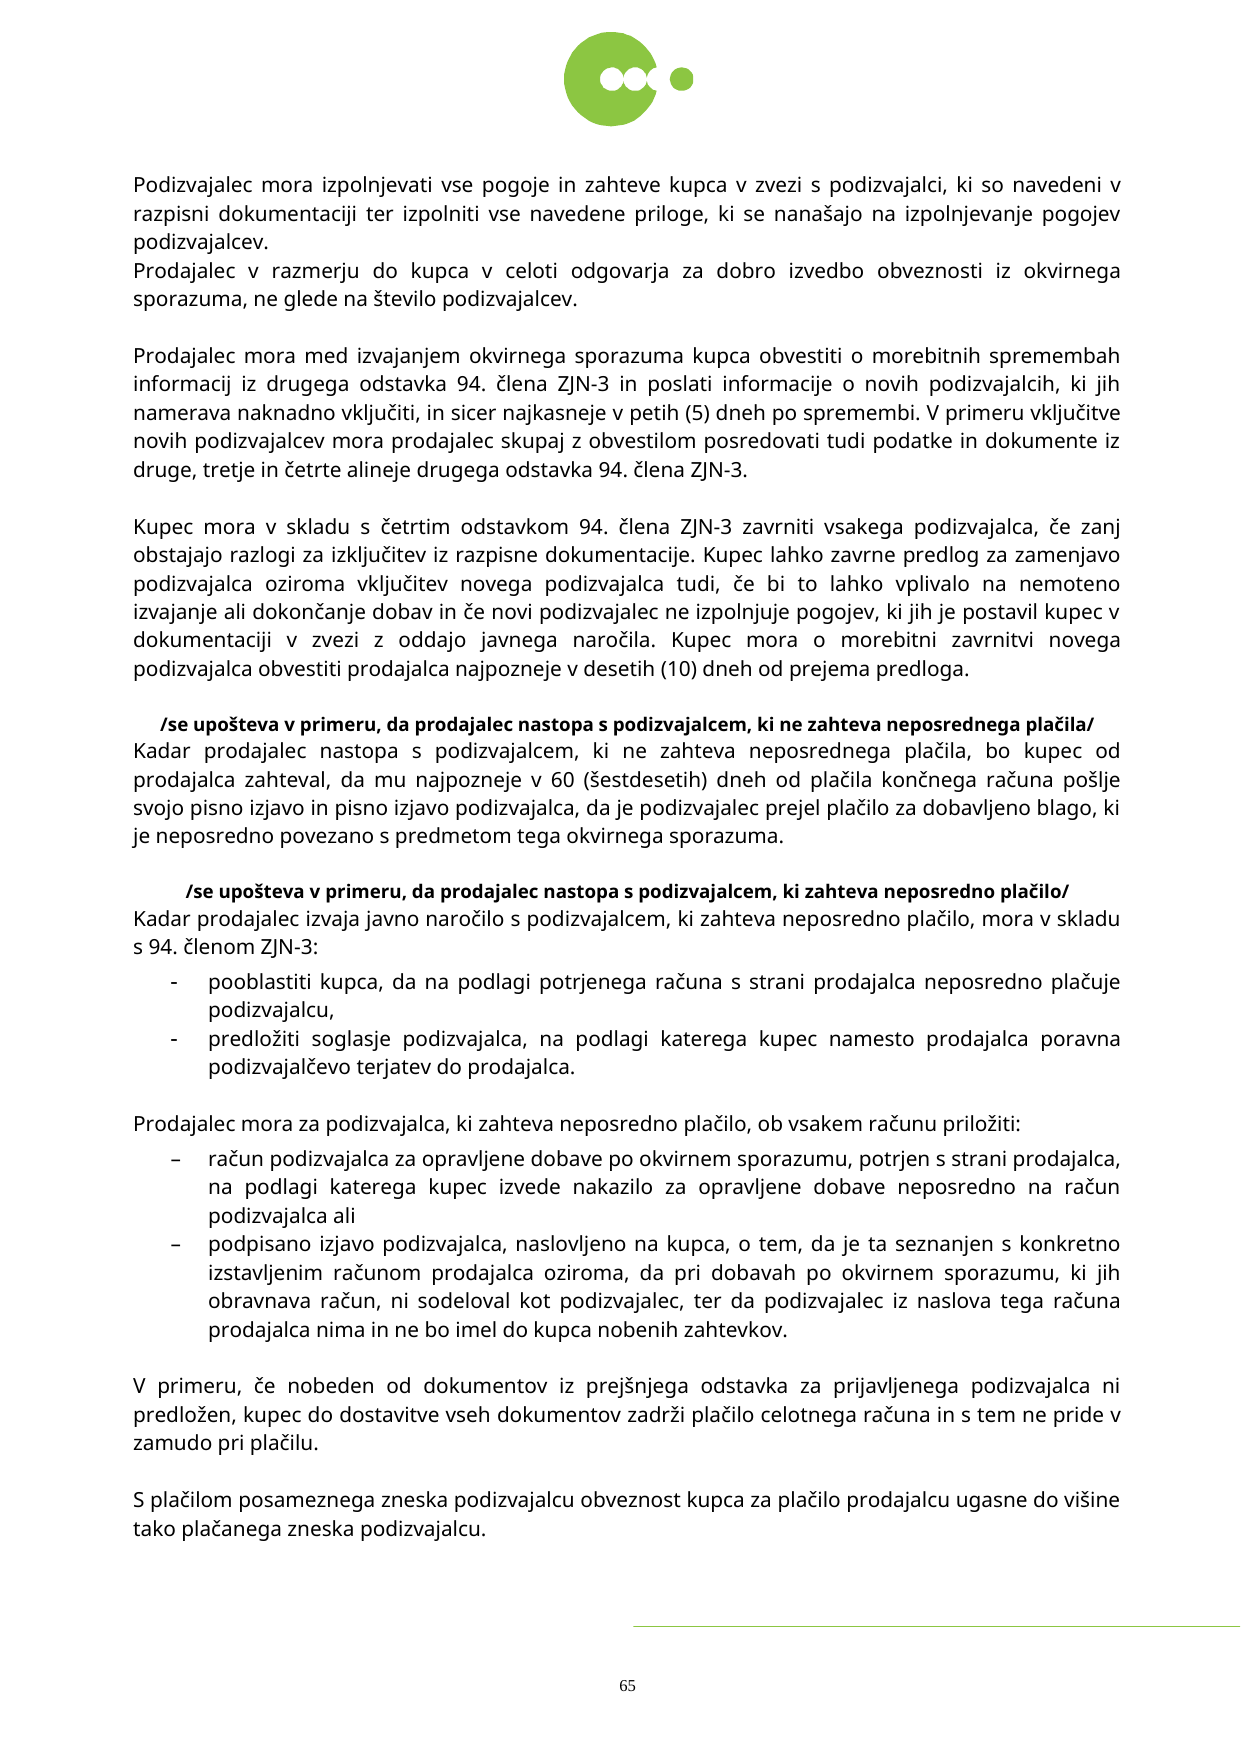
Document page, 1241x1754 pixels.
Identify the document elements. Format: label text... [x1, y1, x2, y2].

text Kadar prodajalec nastopa s podizvajalcem, ki ne zahteva neposrednega plačila, bo kupec od prodajalca zahteval, da mu najpozneje v 60 (šestdesetih) dneh od plačila končnega računa pošlje svojo pisno izjavo in pisno izjavo podizvajalca, da je podizvajalec prejel plačilo za dobavljeno blago, ki je neposredno povezano s predmetom tega okvirnega sporazuma. [133, 736, 1122, 850]
text Kupec mora v skladu s četrtim odstavkom 94. člena ZJN-3 zavrniti vsakega podizvajalca, če zanj obstajajo razlogi za izključitev iz razpisne dokumentacije. Kupec lahko zavrne predlog za zamenjavo podizvajalca oziroma vključitev novega podizvajalca tudi, če bi to lahko vplivalo na nemoteno izvajanje ali dokončanje dobav in če novi podizvajalec ne izpolnjuje pogojev, ki jih je postavil kupec v dokumentaciji v zvezi z oddajo javnega naročila. Kupec mora o morebitni zavrnitvi novega podizvajalca obvestiti prodajalca najpozneje v desetih (10) dneh od prejema predloga. [133, 512, 1122, 682]
text S plačilom posameznega zneska podizvajalcu obveznost kupca za plačilo prodajalcu ugasne do višine tako plačanega zneska podizvajalcu. [133, 1485, 1122, 1542]
text /se upošteva v primeru, da prodajalec nastopa s podizvajalcem, ki ne zahteva neposrednega plačila/ [133, 711, 1122, 736]
list predložiti soglasje podizvajalca, na podlagi katerega kupec namesto prodajalca poravna podizvajalčevo terjatev do prodajalca. [170, 1024, 1122, 1081]
text Prodajalec v razmerju do kupca v celoti odgovarja za dobro izvedbo obveznosti iz okvirnega sporazuma, ne glede na število podizvajalcev. [133, 256, 1122, 313]
text Prodajalec mora med izvajanjem okvirnega sporazuma kupca obvestiti o morebitnih spremembah informacij iz drugega odstavka 94. člena ZJN-3 in poslati informacije o novih podizvajalcih, ki jih namerava naknadno vključiti, in sicer najkasneje v petih (5) dneh po spremembi. V primeru vključitve novih podizvajalcev mora prodajalec skupaj z obvestilom posredovati tudi podatke in dokumente iz druge, tretje in četrte alineje drugega odstavka 94. člena ZJN-3. [133, 341, 1122, 483]
text Kadar prodajalec izvaja javno naročilo s podizvajalcem, ki zahteva neposredno plačilo, mora v skladu s 94. členom ZJN-3: [133, 904, 1122, 961]
text Prodajalec mora za podizvajalca, ki zahteva neposredno plačilo, ob vsakem računu priložiti: [133, 1109, 1122, 1138]
list račun podizvajalca za opravljene dobave po okvirnem sporazumu, potrjen s strani prodajalca, na podlagi katerega kupec izvede nakazilo za opravljene dobave neposredno na račun podizvajalca ali [170, 1144, 1122, 1229]
text V primeru, če nobeden od dokumentov iz prejšnjega odstavka za prijavljenega podizvajalca ni predložen, kupec do dostavitve vseh dokumentov zadrži plačilo celotnega računa in s tem ne pride v zamudo pri plačilu. [133, 1372, 1122, 1457]
list pooblastiti kupca, da na podlagi potrjenega računa s strani prodajalca neposredno plačuje podizvajalcu, [170, 967, 1122, 1024]
text Podizvajalec mora izpolnjevati vse pogoje in zahteve kupca v zvezi s podizvajalci, ki so navedeni v razpisni dokumentaciji ter izpolniti vse navedene priloge, ki se nanašajo na izpolnjevanje pogojev podizvajalcev. [133, 171, 1122, 256]
text /se upošteva v primeru, da prodajalec nastopa s podizvajalcem, ki zahteva neposredno plačilo/ [133, 878, 1122, 904]
list podpisano izjavo podizvajalca, naslovljeno na kupca, o tem, da je ta seznanjen s konkretno izstavljenim računom prodajalca oziroma, da pri dobavah po okvirnem sporazumu, ki jih obravnava račun, ni sodeloval kot podizvajalec, ter da podizvajalec iz naslova tega računa prodajalca nima in ne bo imel do kupca nobenih zahtevkov. [170, 1229, 1122, 1343]
